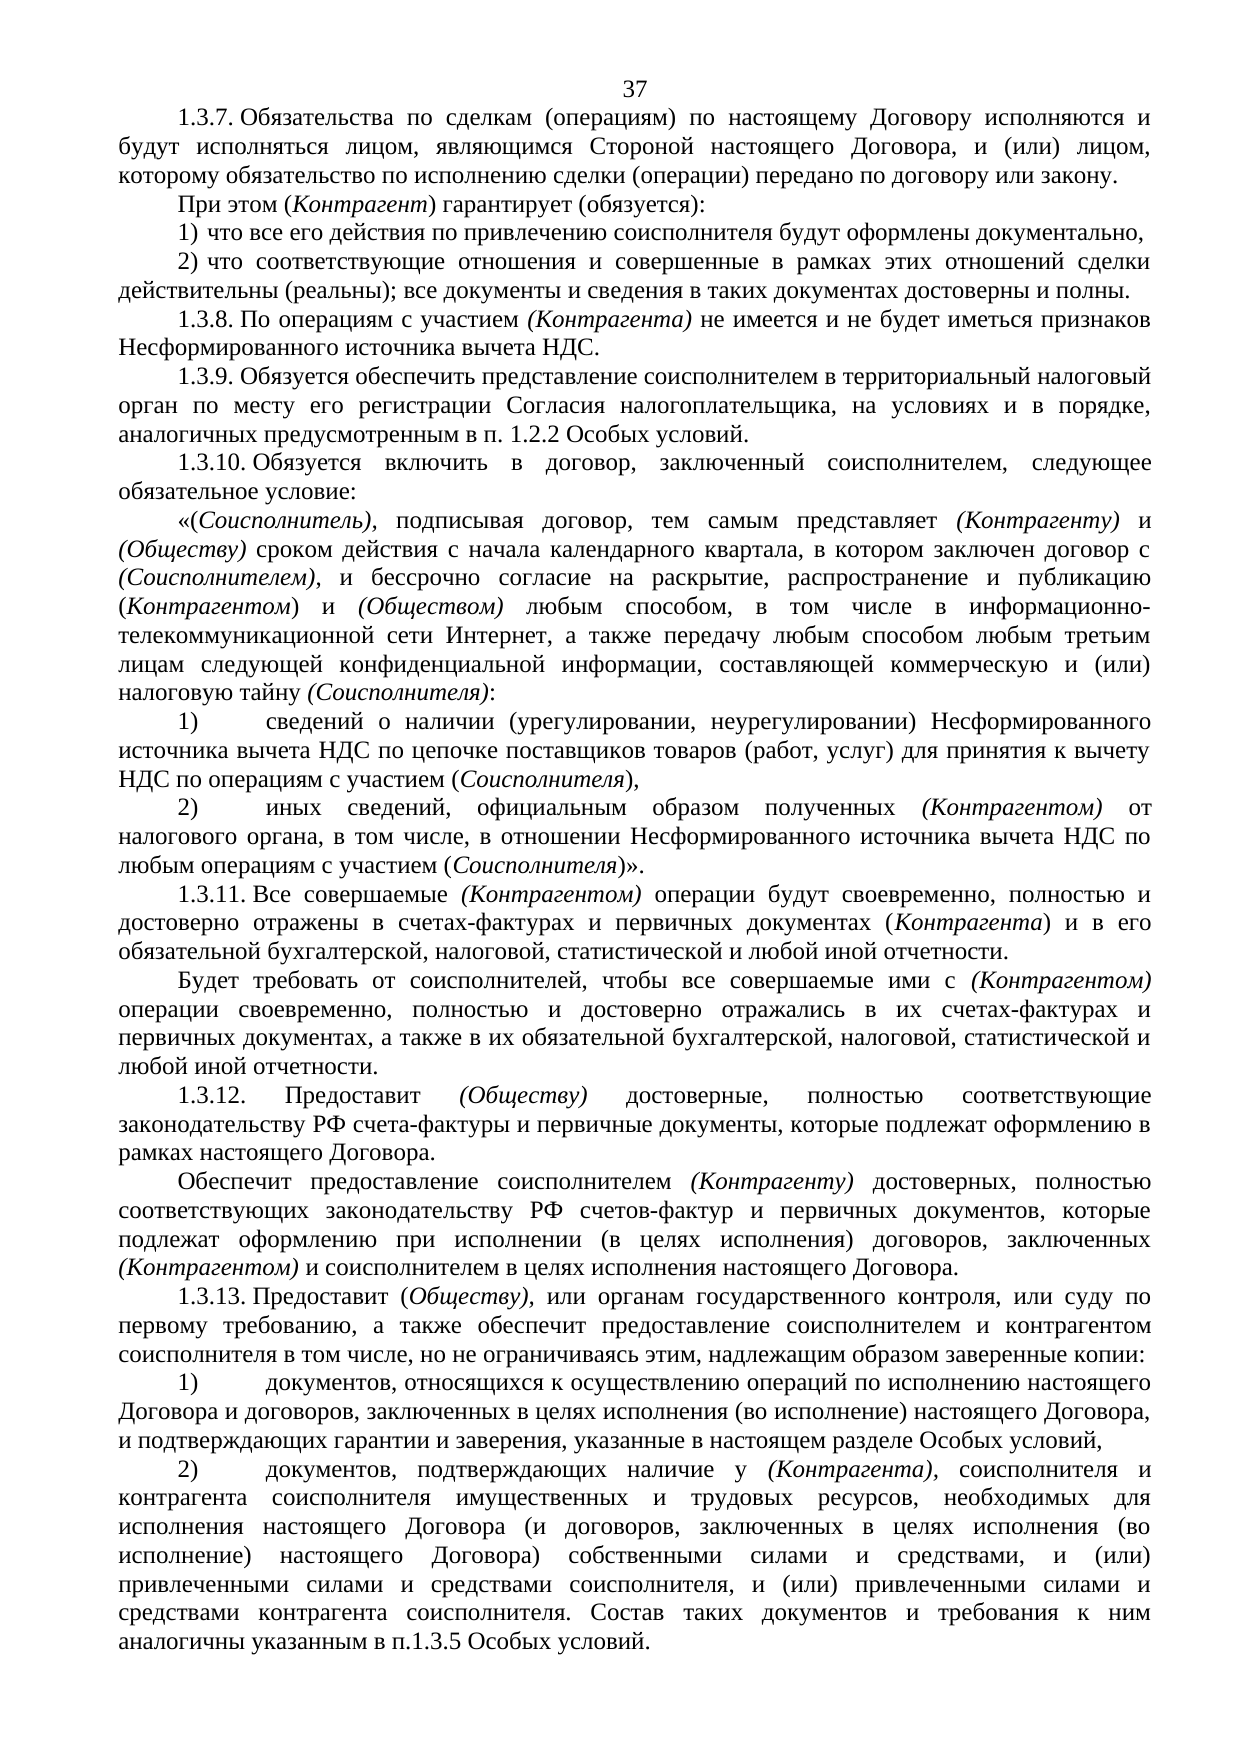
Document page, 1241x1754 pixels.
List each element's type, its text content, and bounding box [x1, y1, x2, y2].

list что соответствующие отношения и совершенные в рамках этих отношений сделки действительны (реальны); все документы и сведения в таких документах достоверны и полны. [118, 246, 1152, 304]
text Будет требовать от соисполнителей, чтобы все совершаемые ими с (Контрагентом) операции своевременно, полностью и достоверно отражались в их счетах-фактурах и первичных документах, а также в их обязательной бухгалтерской, налоговой, статистической и любой иной отчетности. [118, 965, 1152, 1080]
text 2) иных сведений, официальным образом полученных (Контрагентом) от налогового органа, в том числе, в отношении Несформированного источника вычета НДС по любым операциям с участием (Соисполнителя)». [118, 792, 1152, 879]
text Обеспечит предоставление соисполнителем (Контрагенту) достоверных, полностью соответствующих законодательству РФ счетов-фактур и первичных документов, которые подлежат оформлению при исполнении (в целях исполнения) договоров, заключенных (Контрагентом) и соисполнителем в целях исполнения настоящего Договора. [118, 1166, 1152, 1281]
text 1.3.11. Все совершаемые (Контрагентом) операции будут своевременно, полностью и достоверно отражены в счетах-фактурах и первичных документах (Контрагента) и в его обязательной бухгалтерской, налоговой, статистической и любой иной отчетности. [118, 879, 1152, 965]
text 1.3.7. Обязательства по сделкам (операциям) по настоящему Договору исполняются и будут исполняться лицом, являющимся Стороной настоящего Договора, и (или) лицом, которому обязательство по исполнению сделки (операции) передано по договору или закону. [118, 102, 1152, 189]
text 1.3.9. Обязуется обеспечить представление соисполнителем в территориальный налоговый орган по месту его регистрации Согласия налогоплательщика, на условиях и в порядке, аналогичных предусмотренным в п. 1.2.2 Особых условий. [118, 361, 1152, 447]
list документов, подтверждающих наличие у (Контрагента), соисполнителя и контрагента соисполнителя имущественных и трудовых ресурсов, необходимых для исполнения настоящего Договора (и договоров, заключенных в целях исполнения (во исполнение) настоящего Договора) собственными силами и средствами, и (или) привлеченными силами и средствами соисполнителя, и (или) привлеченными силами и средствами контрагента соисполнителя. Состав таких документов и требования к ним аналогичны указанным в п.1.3.5 Особых условий. [118, 1454, 1152, 1655]
text 1.3.13. Предоставит (Обществу), или органам государственного контроля, или суду по первому требованию, а также обеспечит предоставление соисполнителем и контрагентом соисполнителя в том числе, но не ограничиваясь этим, надлежащим образом заверенные копии: [118, 1281, 1152, 1367]
text 1.3.10. Обязуется включить в договор, заключенный соисполнителем, следующее обязательное условие: [118, 447, 1152, 505]
text 1.3.8. По операциям с участием (Контрагента) не имеется и не будет иметься признаков Несформированного источника вычета НДС. [118, 304, 1152, 361]
list что все его действия по привлечению соисполнителя будут оформлены документально, [118, 217, 1152, 246]
text При этом (Контрагент) гарантирует (обязуется): [118, 189, 1152, 217]
text 1) сведений о наличии (урегулировании, неурегулировании) Несформированного источника вычета НДС по цепочке поставщиков товаров (работ, услуг) для принятия к вычету НДС по операциям с участием (Соисполнителя), [118, 706, 1152, 792]
text «(Соисполнитель), подписывая договор, тем самым представляет (Контрагенту) и (Обществу) сроком действия с начала календарного квартала, в котором заключен договор с (Соисполнителем), и бессрочно согласие на раскрытие, распространение и публикацию (Контрагентом) и (Обществом) любым способом, в том числе в информационно-телекоммуникационной сети Интернет, а также передачу любым способом любым третьим лицам следующей конфиденциальной информации, составляющей коммерческую и (или) налоговую тайну (Соисполнителя): [118, 505, 1152, 706]
list документов, относящихся к осуществлению операций по исполнению настоящего Договора и договоров, заключенных в целях исполнения (во исполнение) настоящего Договора, и подтверждающих гарантии и заверения, указанные в настоящем разделе Особых условий, [118, 1367, 1152, 1454]
text 1.3.12. Предоставит (Обществу) достоверные, полностью соответствующие законодательству РФ счета-фактуры и первичные документы, которые подлежат оформлению в рамках настоящего Договора. [118, 1080, 1152, 1166]
